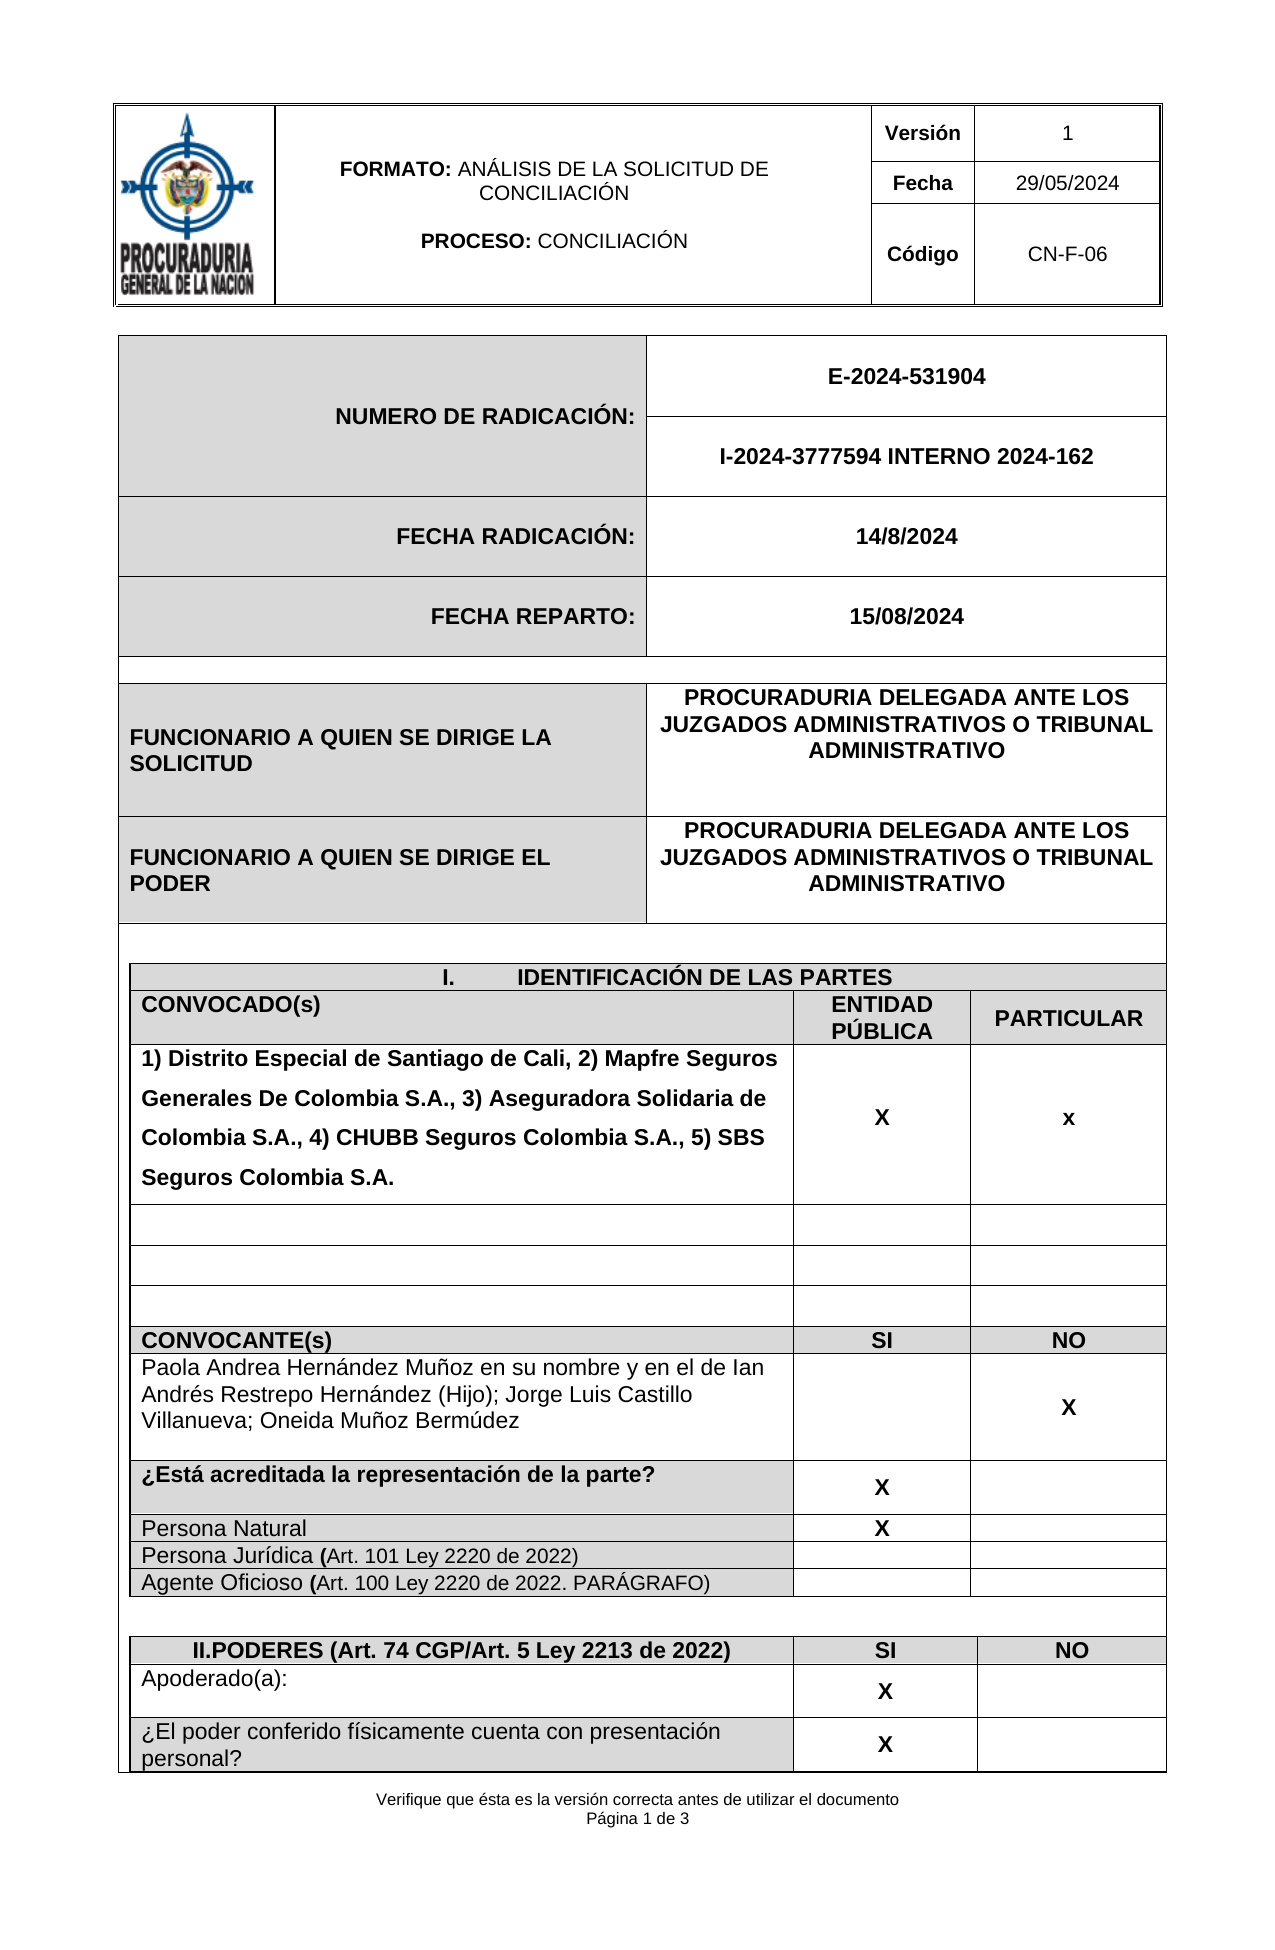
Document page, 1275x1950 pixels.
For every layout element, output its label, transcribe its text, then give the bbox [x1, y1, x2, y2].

table_cell FECHA REPARTO: [119, 577, 646, 656]
table_header E-2024-531904 [647, 336, 1166, 416]
picture [120, 111, 256, 298]
table_cell [119, 657, 1166, 683]
table_cell FUNCIONARIO A QUIEN SE DIRIGE LA SOLICITUD [119, 684, 646, 816]
table_cell PROCURADURIA DELEGADA ANTE LOS JUZGADOS ADMINISTRATIVOS O TRIBUNAL ADMINISTRATIVO [647, 684, 1166, 816]
table_cell 15/08/2024 [647, 577, 1166, 656]
table_cell FECHA RADICACIÓN: [119, 497, 646, 576]
table_cell FUNCIONARIO A QUIEN SE DIRIGE EL PODER [119, 817, 646, 922]
table_cell [119, 924, 1166, 1772]
table_cell I-2024-3777594 INTERNO 2024-162 [647, 417, 1166, 496]
table_cell 14/8/2024 [647, 497, 1166, 576]
table_cell PROCURADURIA DELEGADA ANTE LOS JUZGADOS ADMINISTRATIVOS O TRIBUNAL ADMINISTRATIVO [647, 817, 1166, 922]
table_header NUMERO DE RADICACIÓN: [119, 336, 646, 496]
